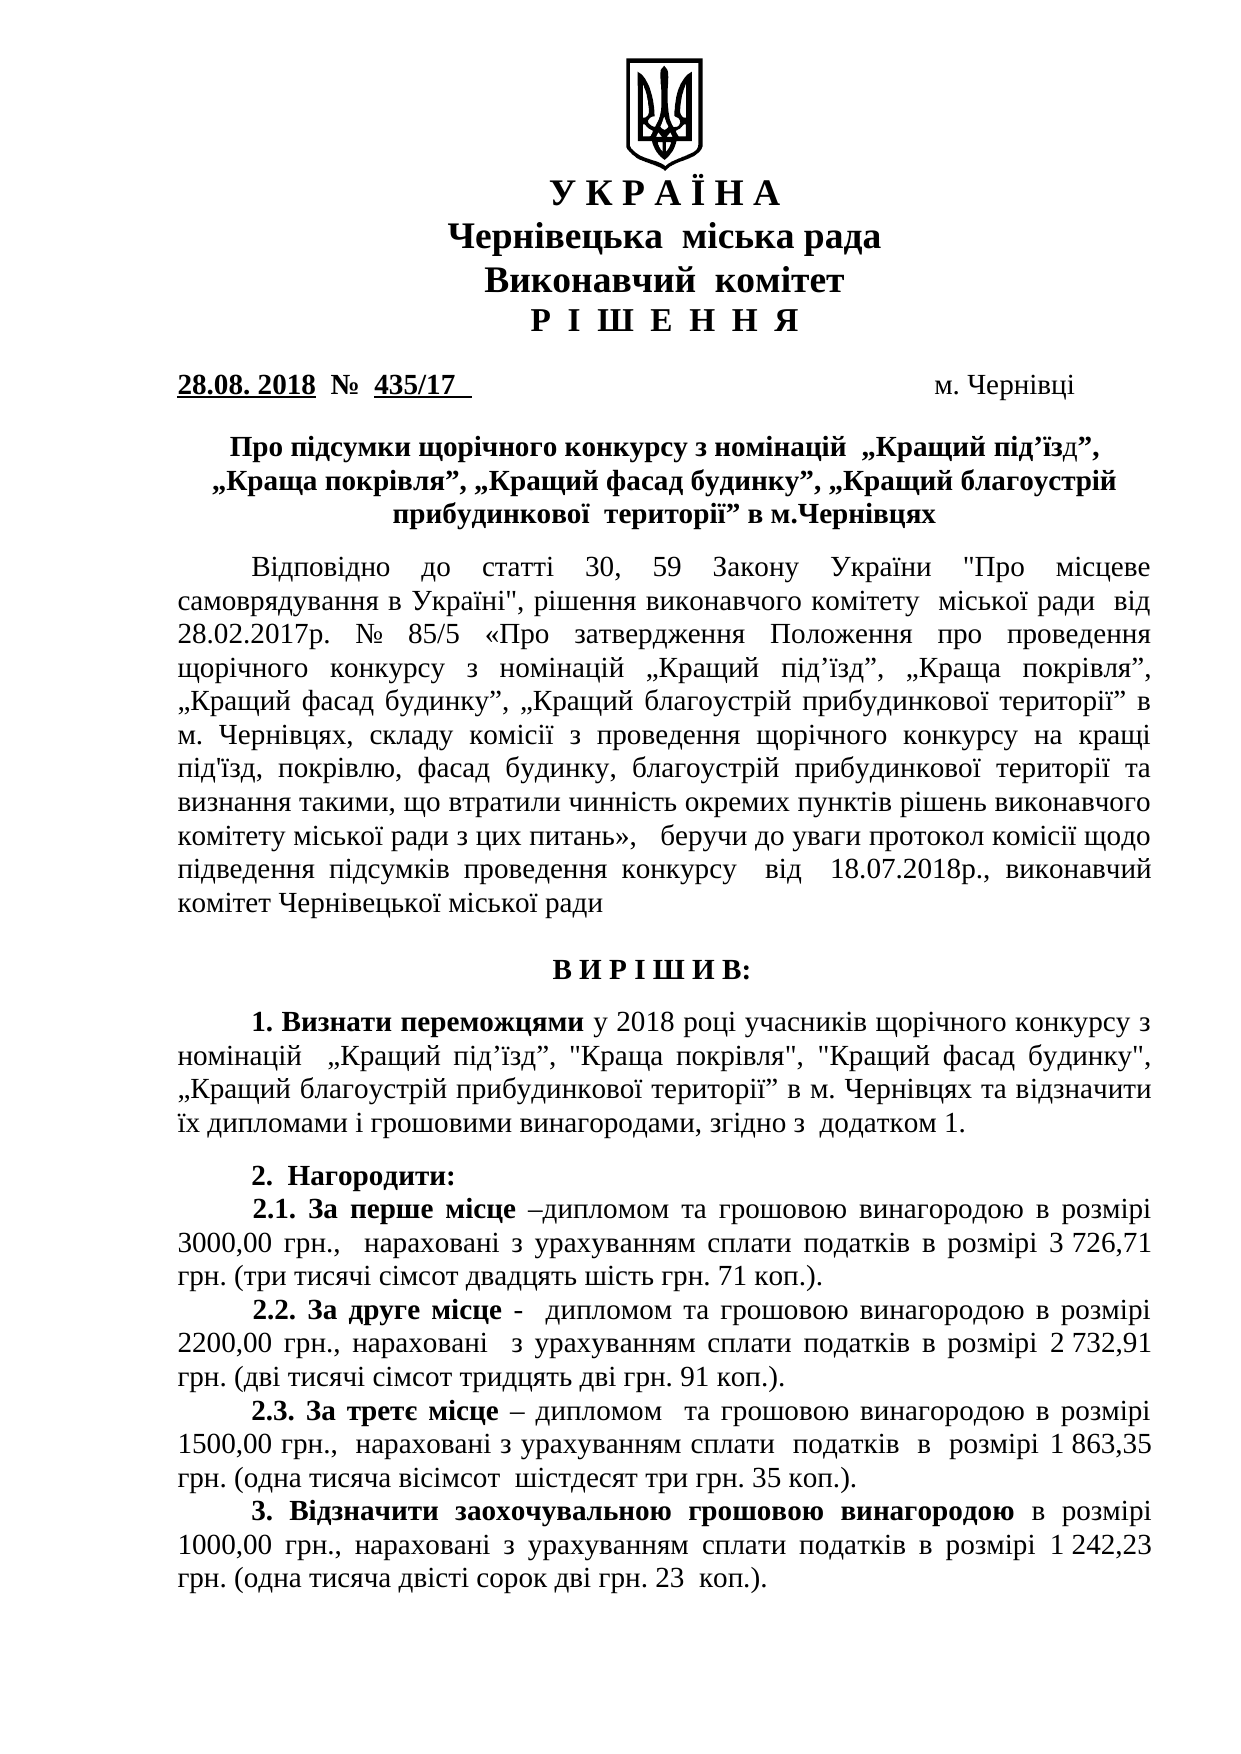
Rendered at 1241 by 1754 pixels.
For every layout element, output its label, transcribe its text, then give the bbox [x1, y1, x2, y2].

text 2.2. За друге місце - дипломом та грошовою винагородою в розмірі 2200,00 грн., нараховані з урахуванням сплати податків в розмірі 2 732,91 грн. (дві тисячі сімсот тридцять дві грн. 91 коп.). [177, 1292, 1152, 1393]
text 2.1. За перше місце –дипломом та грошовою винагородою в розмірі 3000,00 грн., нараховані з урахуванням сплати податків в розмірі 3 726,71 грн. (три тисячі сімсот двадцять шість грн. 71 коп.). [177, 1191, 1152, 1292]
text У К Р А Ї Н А [177, 171, 1152, 214]
text Про підсумки щорічного конкурсу з номінацій „Кращий під’їзд”, „Краща покрівля”, „Кращий фасад будинку”, „Кращий благоустрій прибудинкової території” в м.Чернівцях [177, 429, 1152, 530]
text 2.3. За третє місце – дипломом та грошовою винагородою в розмірі 1500,00 грн., нараховані з урахуванням сплати податків в розмірі 1 863,35 грн. (одна тисяча вісімсот шістдесят три грн. 35 коп.). [177, 1393, 1152, 1493]
subtitle Р І Ш Е Н Н Я [177, 300, 1152, 338]
text 3. Відзначити заохочувальною грошовою винагородою в розмірі 1000,00 грн., нараховані з урахуванням сплати податків в розмірі 1 242,23 грн. (одна тисяча двісті сорок дві грн. 23 коп.). [177, 1493, 1152, 1594]
text Відповідно до статті 30, 59 Закону України "Про місцеве самоврядування в Україні", рішення виконавчого комітету міської ради від 28.02.2017р. № 85/5 «Про затвердження Положення про проведення щорічного конкурсу з номінацій „Кращий під’їзд”, „Краща покрівля”, „Кращий фасад будинку”, „Кращий благоустрій прибудинкової території” в м. Чернівцях, складу комісії з проведення щорічного конкурсу на кращі під'їзд, покрівлю, фасад будинку, благоустрій прибудинкової території та визнання такими, що втратили чинність окремих пунктів рішень виконавчого комітету міської ради з цих питань», беручи до уваги протокол комісії щодо підведення підсумків проведення конкурсу від 18.07.2018р., виконавчий комітет Чернівецької міської ради [177, 549, 1152, 918]
text 2. Нагородити: [177, 1158, 1152, 1191]
text 28.08. 2018 № 435/17 м. Чернівці [177, 367, 1152, 401]
text Чернівецька міська рада [177, 214, 1152, 257]
subtitle Виконавчий комітет [177, 257, 1152, 300]
text В И Р І Ш И В: [477, 952, 1152, 985]
text 1. Визнати переможцями у 2018 році учасників щорічного конкурсу з номінацій „Кращий під’їзд”, "Краща покрівля", "Кращий фасад будинку", „Кращий благоустрій прибудинкової території” в м. Чернівцях та відзначити їх дипломами і грошовими винагородами, згідно з додатком 1. [177, 1004, 1152, 1139]
